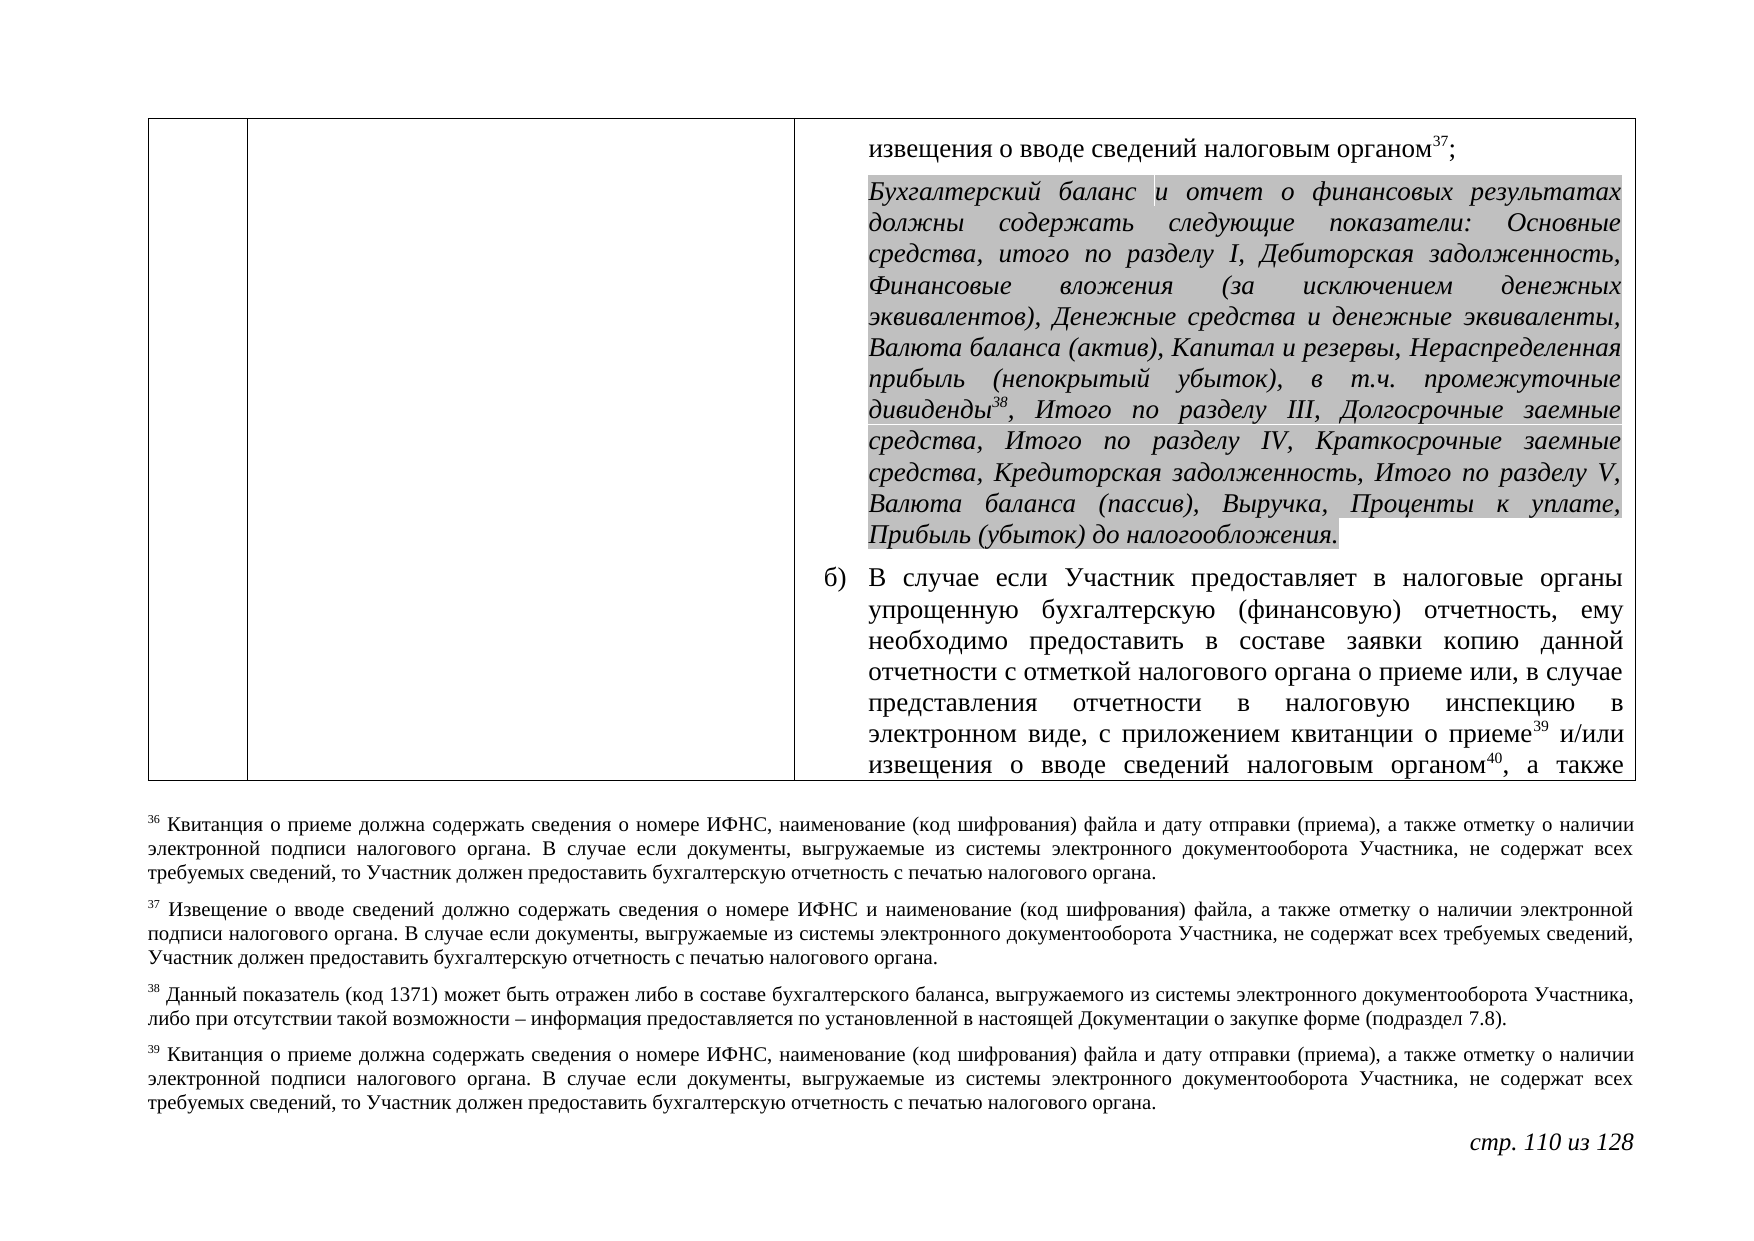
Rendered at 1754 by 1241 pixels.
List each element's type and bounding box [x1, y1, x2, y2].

table_cell [795, 119, 1635, 779]
table_cell [149, 119, 247, 779]
table_cell [248, 119, 794, 779]
